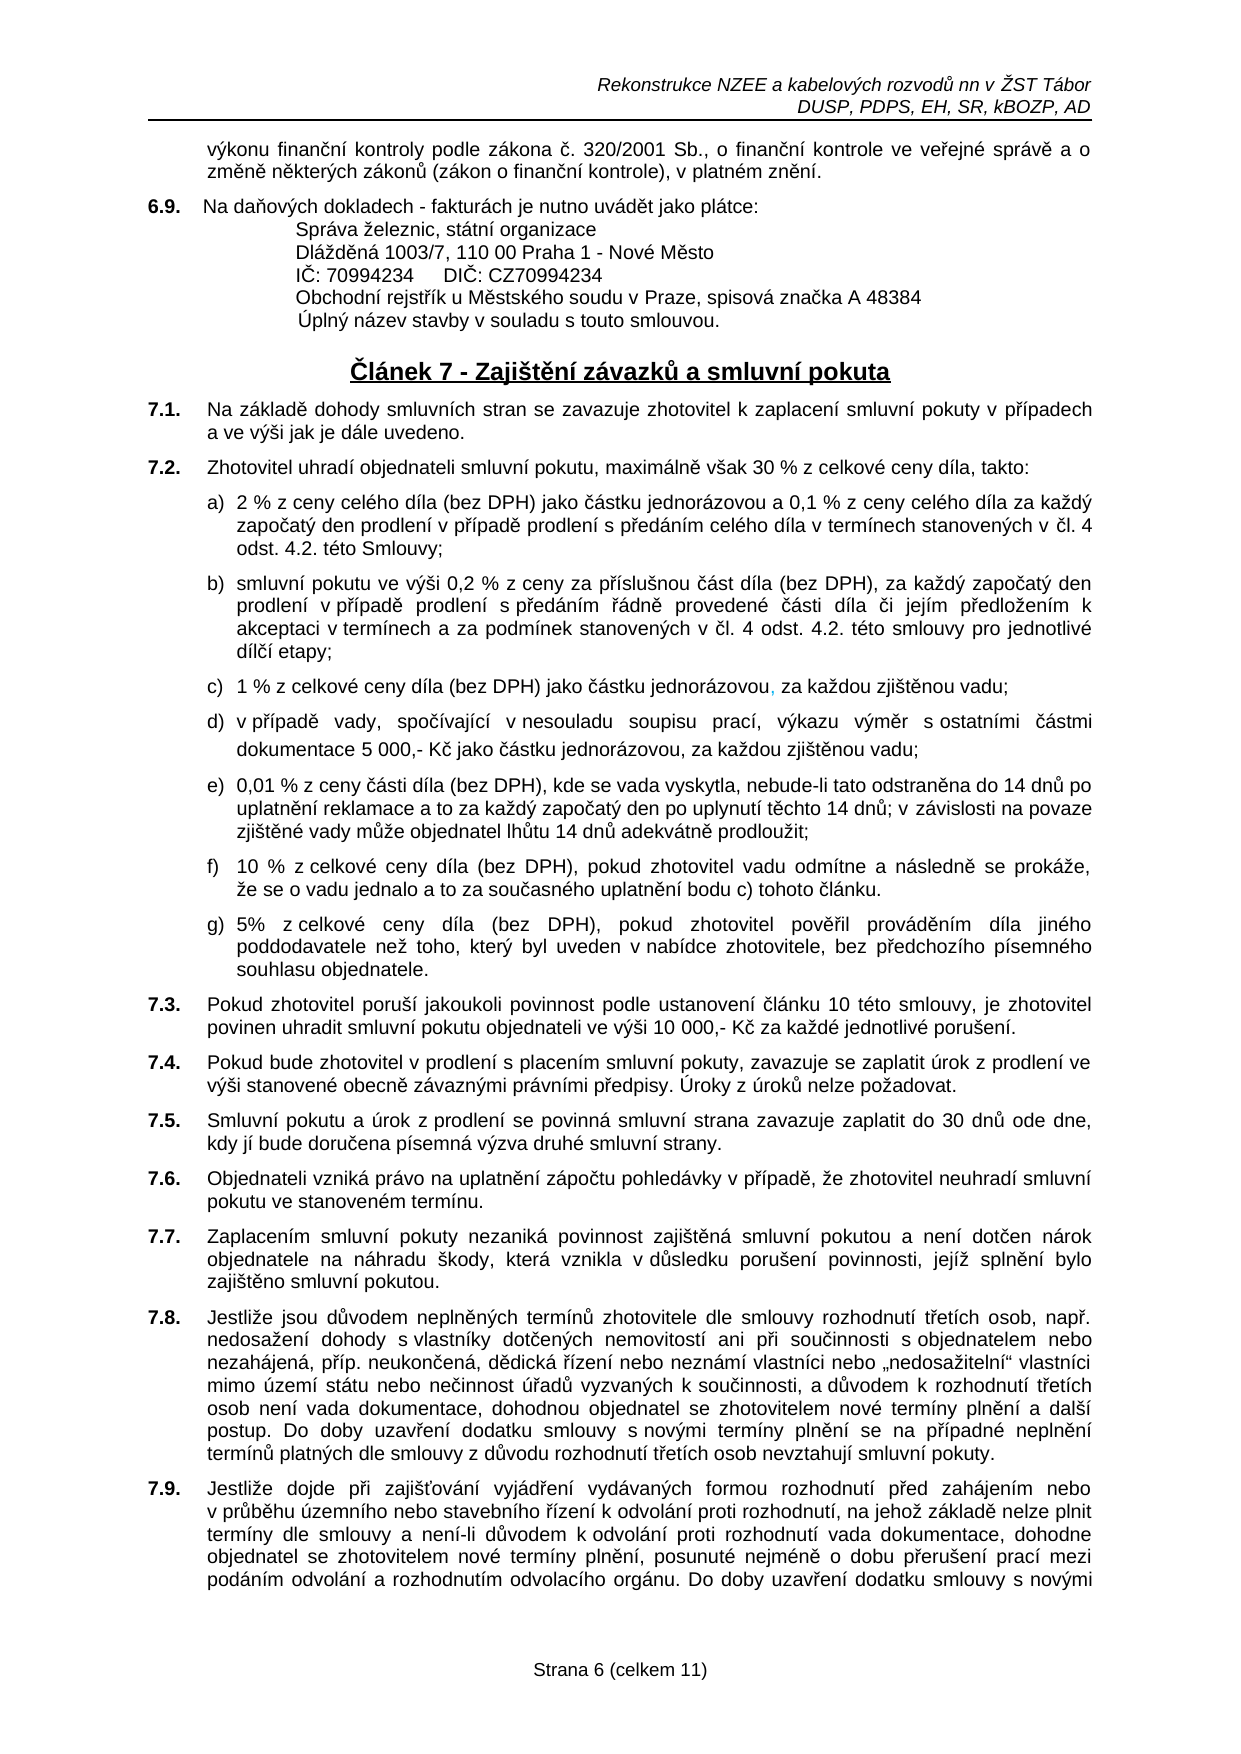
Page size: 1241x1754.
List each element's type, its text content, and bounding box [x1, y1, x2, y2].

text IČ: 70994234 DIČ: CZ70994234 [148, 263, 1092, 286]
text c) 1 % z celkové ceny díla (bez DPH) jako částku jednorázovou, za každou zjištěnou vadu; [207, 675, 1092, 698]
text d) v případě vady, spočívající v nesouladu soupisu prací, výkazu výměr s ostatními částmi dokumentace 5 000,- Kč jako částku jednorázovou, za každou zjištěnou vadu; [207, 710, 1092, 762]
text Obchodní rejstřík u Městského soudu v Praze, spisová značka A 48384 [148, 286, 1092, 309]
text 7.3. Pokud zhotovitel poruší jakoukoli povinnost podle ustanovení článku 10 této smlouvy, je zhotovitel povinen uhradit smluvní pokutu objednateli ve výši 10 000,- Kč za každé jednotlivé porušení. [148, 993, 1092, 1039]
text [148, 137, 1092, 183]
text 7.5. Smluvní pokutu a úrok z prodlení se povinná smluvní strana zavazuje zaplatit do 30 dnů ode dne, kdy jí bude doručena písemná výzva druhé smluvní strany. [148, 1109, 1092, 1154]
text 6.9. Na daňových dokladech - fakturách je nutno uvádět jako plátce: [148, 195, 1092, 218]
text g) 5% z celkové ceny díla (bez DPH), pokud zhotovitel pověřil prováděním díla jiného poddodavatele než toho, který byl uveden v nabídce zhotovitele, bez předchozího písemného souhlasu objednatele. [207, 913, 1092, 981]
text Dlážděná 1003/7, 110 00 Praha 1 - Nové Město [148, 241, 1092, 263]
subtitle 7.2. Zhotovitel uhradí objednateli smluvní pokutu, maximálně však 30 % z celkové ceny díla, takto: [148, 456, 1092, 478]
text Úplný název stavby v souladu s touto smlouvou. [148, 309, 1092, 332]
subtitle Článek 7 - Zajištění závazků a smluvní pokuta [148, 357, 1092, 385]
text f) 10 % z celkové ceny díla (bez DPH), pokud zhotovitel vadu odmítne a následně se prokáže, že se o vadu jednalo a to za současného uplatnění bodu c) tohoto článku. [207, 855, 1092, 900]
text Správa železnic, státní organizace [148, 218, 1092, 241]
text 7.7. Zaplacením smluvní pokuty nezaniká povinnost zajištěná smluvní pokutou a není dotčen nárok objednatele na náhradu škody, která vznikla v důsledku porušení povinnosti, jejíž splnění bylo zajištěno smluvní pokutou. [148, 1225, 1092, 1293]
text a) 2 % z ceny celého díla (bez DPH) jako částku jednorázovou a 0,1 % z ceny celého díla za každý započatý den prodlení v případě prodlení s předáním celého díla v termínech stanovených v čl. 4 odst. 4.2. této Smlouvy; [207, 491, 1092, 559]
text 7.8. Jestliže jsou důvodem neplněných termínů zhotovitele dle smlouvy rozhodnutí třetích osob, např. nedosažení dohody s vlastníky dotčených nemovitostí ani při součinnosti s objednatelem nebo nezahájená, příp. neukončená, dědická řízení nebo neznámí vlastníci nebo „nedosažitelní“ vlastníci mimo území státu nebo nečinnost úřadů vyzvaných k součinnosti, a důvodem k rozhodnutí třetích osob není vada dokumentace, dohodnou objednatel se zhotovitelem nové termíny plnění a další postup. Do doby uzavření dodatku smlouvy s novými termíny plnění se na případné neplnění termínů platných dle smlouvy z důvodu rozhodnutí třetích osob nevztahují smluvní pokuty. [148, 1306, 1092, 1464]
text 7.4. Pokud bude zhotovitel v prodlení s placením smluvní pokuty, zavazuje se zaplatit úrok z prodlení ve výši stanovené obecně závaznými právními předpisy. Úroky z úroků nelze požadovat. [148, 1051, 1092, 1097]
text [148, 1477, 1092, 1591]
text e) 0,01 % z ceny části díla (bez DPH), kde se vada vyskytla, nebude-li tato odstraněna do 14 dnů po uplatnění reklamace a to za každý započatý den po uplynutí těchto 14 dnů; v závislosti na povaze zjištěné vady může objednatel lhůtu 14 dnů adekvátně prodloužit; [207, 774, 1092, 842]
text 7.1. Na základě dohody smluvních stran se zavazuje zhotovitel k zaplacení smluvní pokuty v případech a ve výši jak je dále uvedeno. [148, 398, 1092, 443]
text 7.6. Objednateli vzniká právo na uplatnění zápočtu pohledávky v případě, že zhotovitel neuhradí smluvní pokutu ve stanoveném termínu. [148, 1167, 1092, 1212]
text b) smluvní pokutu ve výši 0,2 % z ceny za příslušnou část díla (bez DPH), za každý započatý den prodlení v případě prodlení s předáním řádně provedené části díla či jejím předložením k akceptaci v termínech a za podmínek stanovených v čl. 4 odst. 4.2. této smlouvy pro jednotlivé dílčí etapy; [207, 572, 1092, 662]
